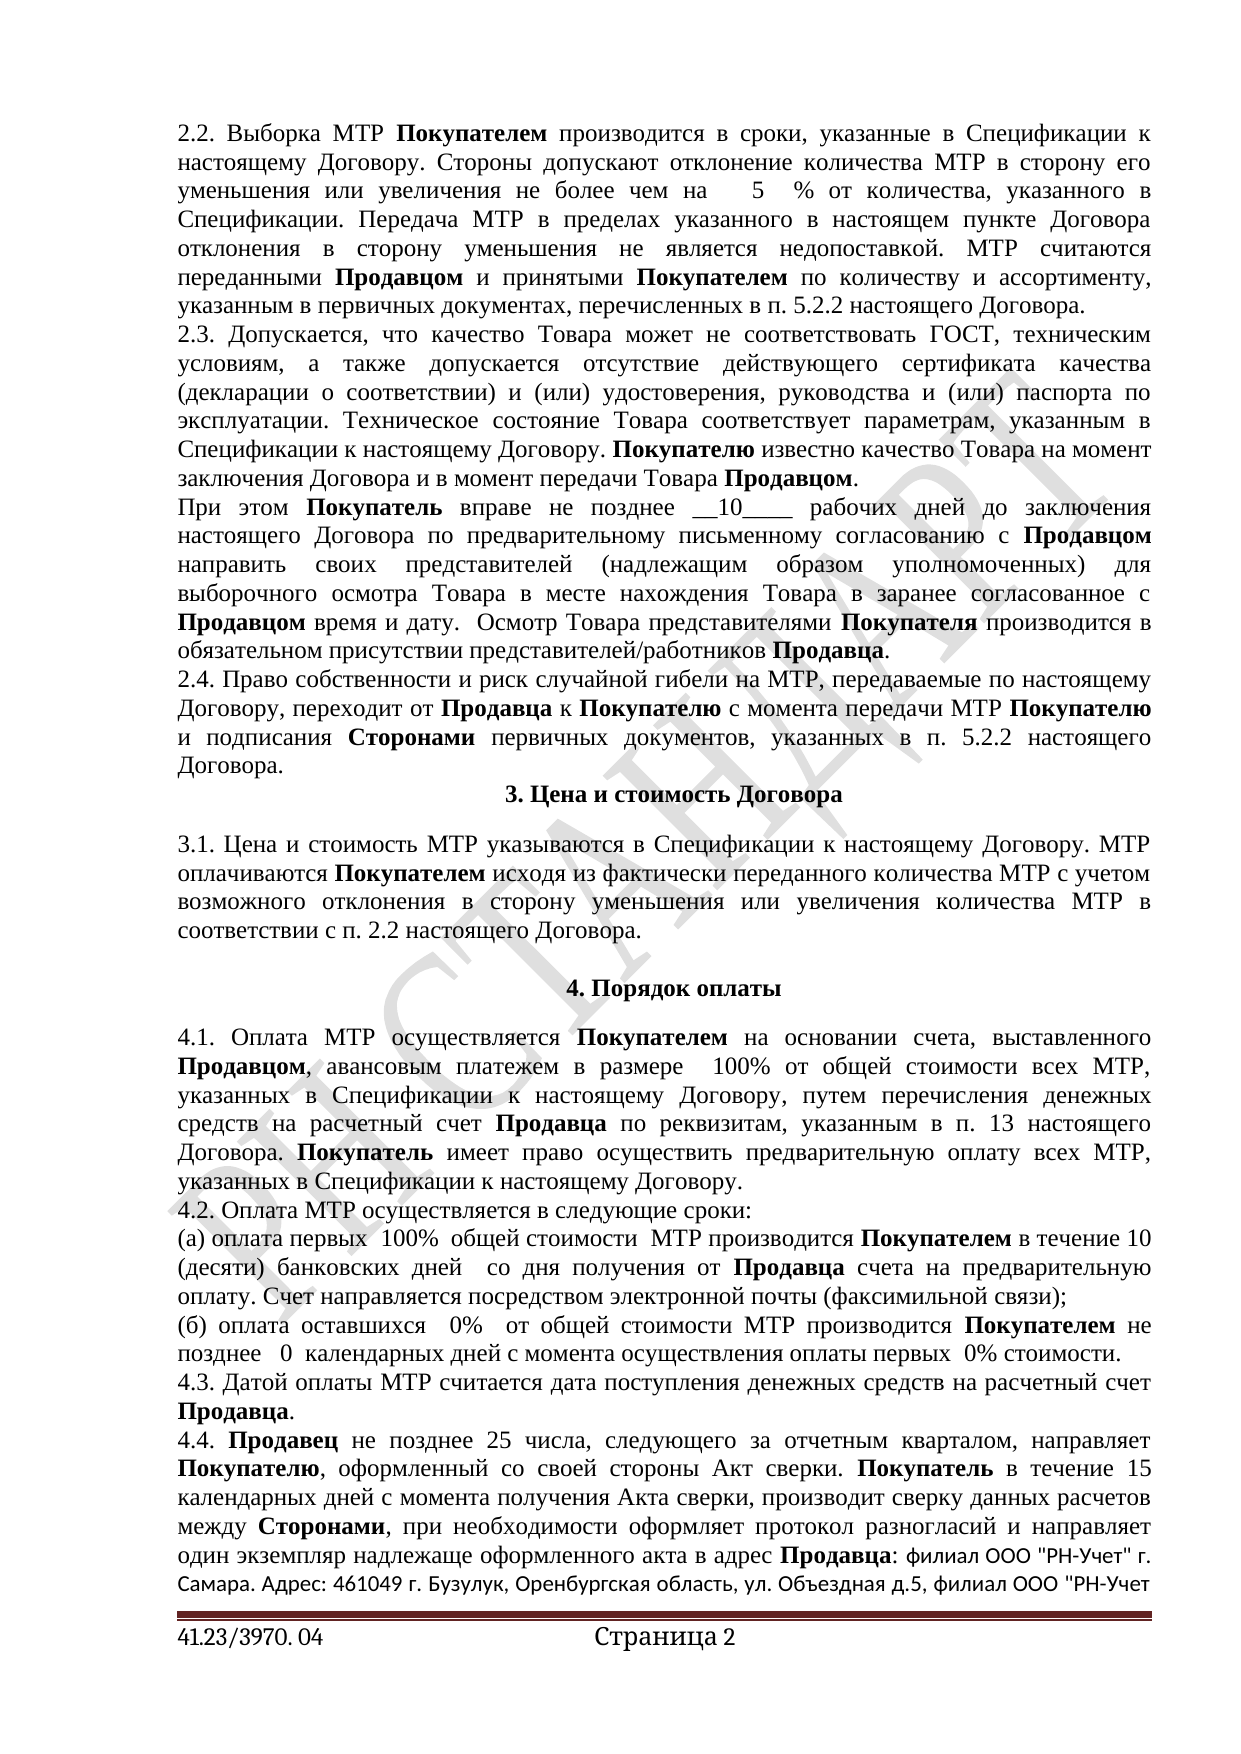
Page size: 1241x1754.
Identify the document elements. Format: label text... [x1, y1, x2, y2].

text (б) оплата оставшихся 0% от общей стоимости МТР производится Покупателем не позднее 0 календарных дней с момента осуществления оплаты первых 0% стоимости. [177, 1310, 1152, 1367]
text 2.2. Выборка МТР Покупателем производится в сроки, указанные в Спецификации к настоящему Договору. Стороны допускают отклонение количества МТР в сторону его уменьшения или увеличения не более чем на 5 % от количества, указанного в Спецификации. Передача МТР в пределах указанного в настоящем пункте Договора отклонения в сторону уменьшения не является недопоставкой. МТР считаются переданными Продавцом и принятыми Покупателем по количеству и ассортименту, указанным в первичных документах, перечисленных в п. 5.2.2 настоящего Договора. [177, 118, 1152, 319]
text При этом Покупатель вправе не позднее __10____ рабочих дней до заключения настоящего Договора по предварительному письменному согласованию с Продавцом направить своих представителей (надлежащим образом уполномоченных) для выборочного осмотра Товара в месте нахождения Товара в заранее согласованное с Продавцом время и дату. Осмотр Товара представителями Покупателя производится в обязательном присутствии представителей/работников Продавца. [177, 492, 1152, 664]
text 3.1. Цена и стоимость МТР указываются в Спецификации к настоящему Договору. МТР оплачиваются Покупателем исходя из фактически переданного количества МТР с учетом возможного отклонения в сторону уменьшения или увеличения количества МТР в соответствии с п. 2.2 настоящего Договора. [177, 829, 1152, 944]
text 4. Порядок оплаты [196, 973, 1152, 1001]
text 2.3. Допускается, что качество Товара может не соответствовать ГОСТ, техническим условиям, а также допускается отсутствие действующего сертификата качества (декларации о соответствии) и (или) удостоверения, руководства и (или) паспорта по эксплуатации. Техническое состояние Товара соответствует параметрам, указанным в Спецификации к настоящему Договору. Покупателю известно качество Товара на момент заключения Договора и в момент передачи Товара Продавцом. [177, 319, 1152, 492]
text 3. Цена и стоимость Договора [196, 779, 1152, 808]
text 4.3. Датой оплаты МТР считается дата поступления денежных средств на расчетный счет Продавца. [177, 1367, 1152, 1425]
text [177, 1425, 1152, 1597]
text 2.4. Право собственности и риск случайной гибели на МТР, передаваемые по настоящему Договору, переходит от Продавца к Покупателю с момента передачи МТР Покупателю и подписания Сторонами первичных документов, указанных в п. 5.2.2 настоящего Договора. [177, 664, 1152, 779]
text 4.2. Оплата МТР осуществляется в следующие сроки: [177, 1195, 1152, 1223]
text 4.1. Оплата МТР осуществляется Покупателем на основании счета, выставленного Продавцом, авансовым платежем в размере 100% от общей стоимости всех МТР, указанных в Спецификации к настоящему Договору, путем перечисления денежных средств на расчетный счет Продавца по реквизитам, указанным в п. 13 настоящего Договора. Покупатель имеет право осуществить предварительную оплату всех МТР, указанных в Спецификации к настоящему Договору. [177, 1022, 1152, 1195]
text (а) оплата первых 100% общей стоимости МТР производится Покупателем в течение 10 (десяти) банковских дней со дня получения от Продавца счета на предварительную оплату. Счет направляется посредством электронной почты (факсимильной связи); [177, 1223, 1152, 1310]
